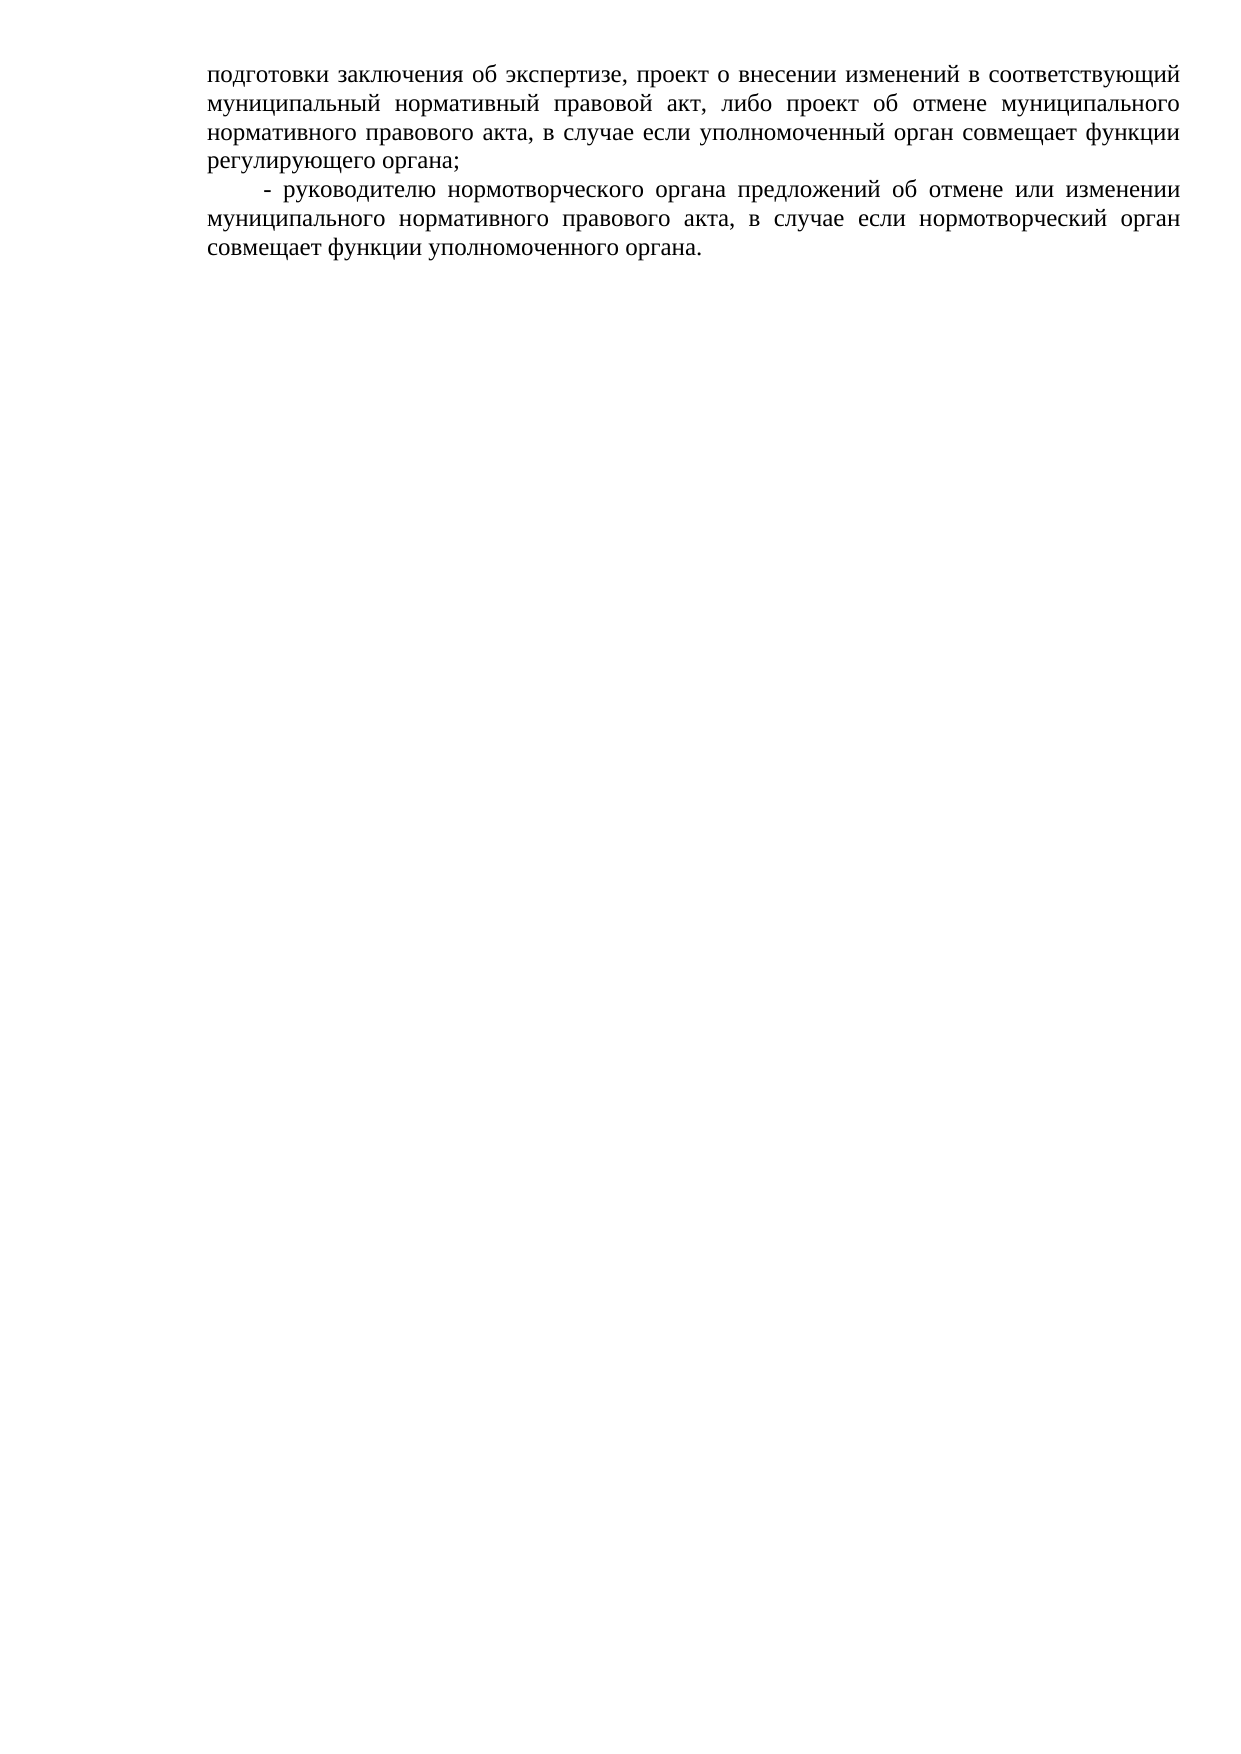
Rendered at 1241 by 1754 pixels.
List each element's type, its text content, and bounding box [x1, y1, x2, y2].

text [207, 59, 1181, 174]
text - руководителю нормотворческого органа предложений об отмене или изменении муниципального нормативного правового акта, в случае если нормотворческий орган совмещает функции уполномоченного органа. [207, 174, 1181, 260]
